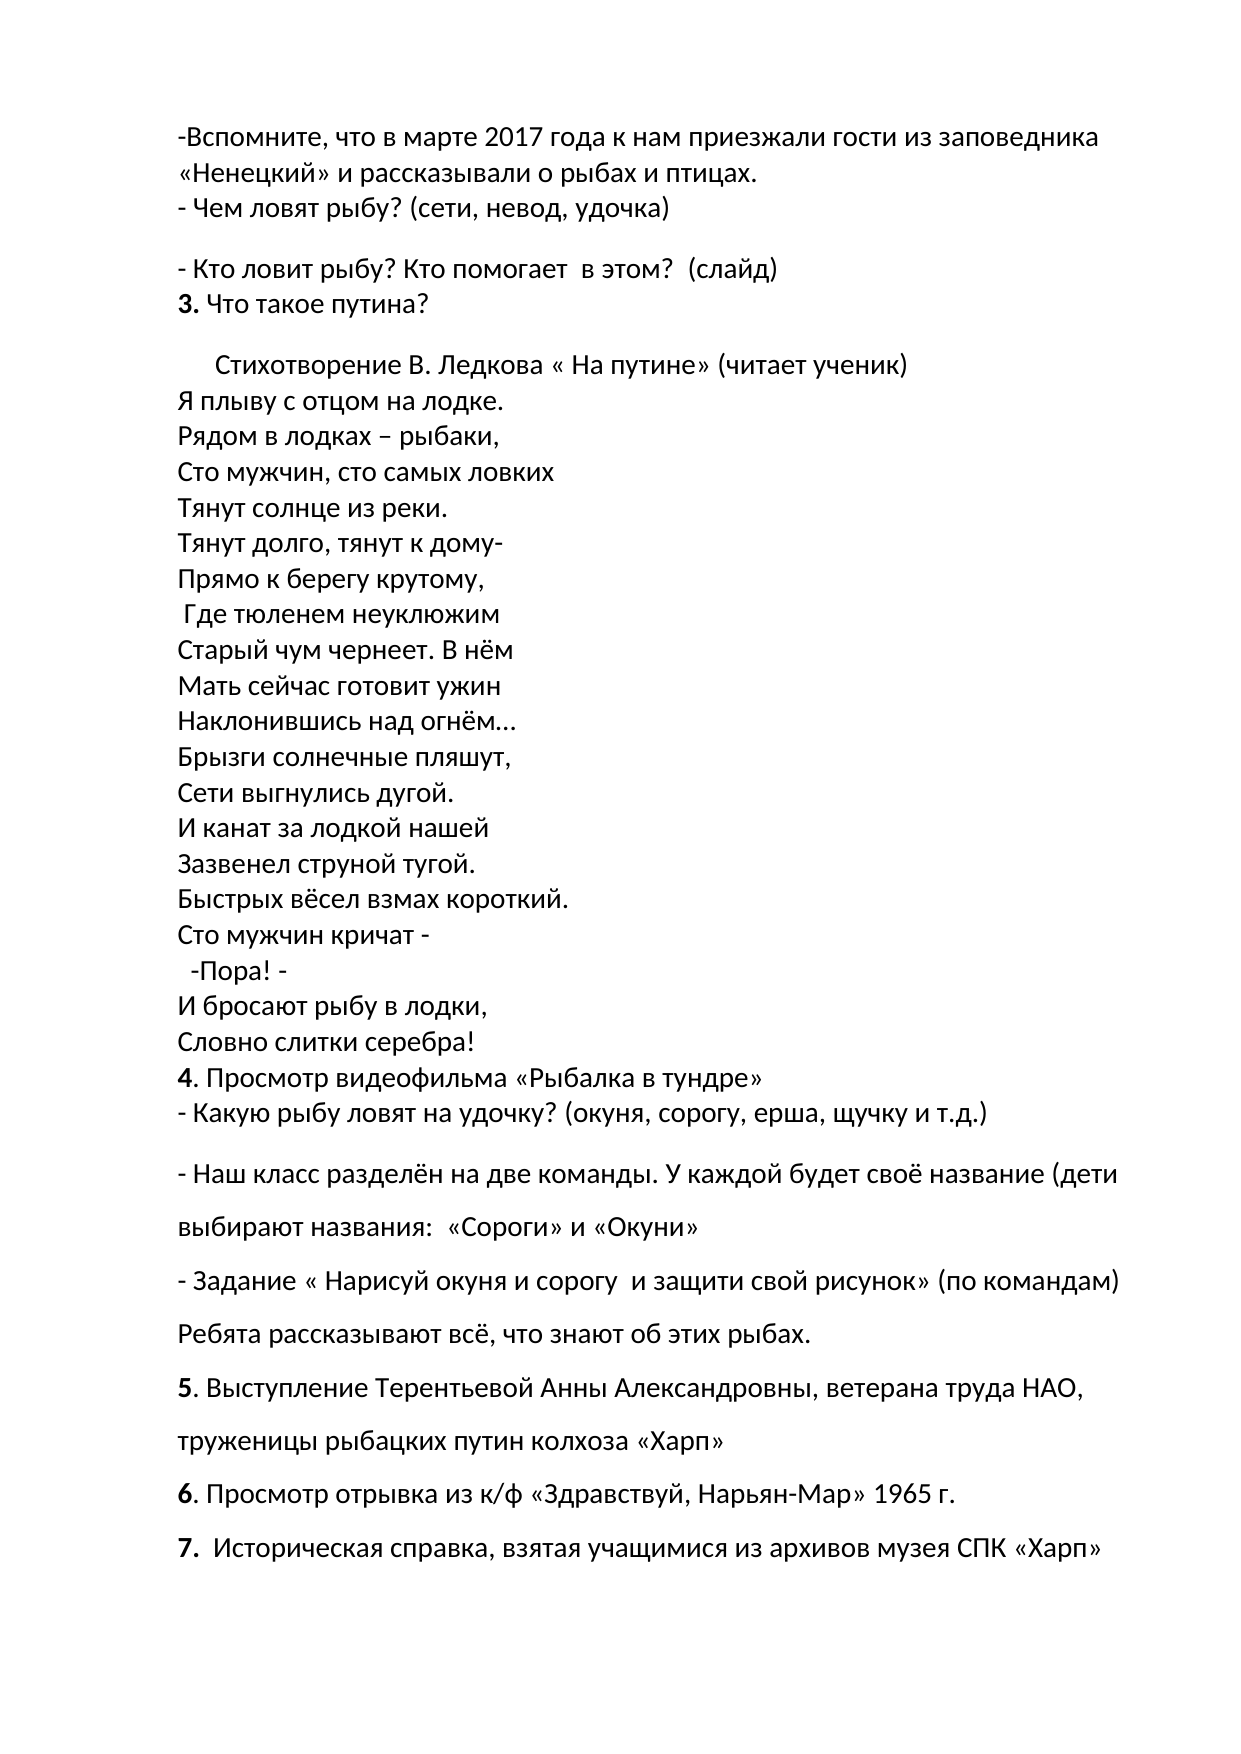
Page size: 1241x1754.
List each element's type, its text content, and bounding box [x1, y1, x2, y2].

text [177, 118, 1152, 225]
text - Кто ловит рыбу? Кто помогает в этом? (слайд) 3. Что такое путина? [177, 250, 1152, 321]
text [177, 1155, 1152, 1565]
text Стихотворение В. Ледкова « На путине» (читает ученик) Я плыву с отцом на лодке. Рядом в лодках – рыбаки, Сто мужчин, сто самых ловких Тянут солнце из реки. Тянут долго, тянут к дому- Прямо к берегу крутому, Где тюленем неуклюжим Старый чум чернеет. В нём Мать сейчас готовит ужин Наклонившись над огнём… Брызги солнечные пляшут, Сети выгнулись дугой. И канат за лодкой нашей Зазвенел струной тугой. Быстрых вёсел взмах короткий. Сто мужчин кричат - -Пора! - И бросают рыбу в лодки, Словно слитки серебра! 4. Просмотр видеофильма «Рыбалка в тундре» - Какую рыбу ловят на удочку? (окуня, сорогу, ерша, щучку и т.д.) [177, 346, 1152, 1130]
